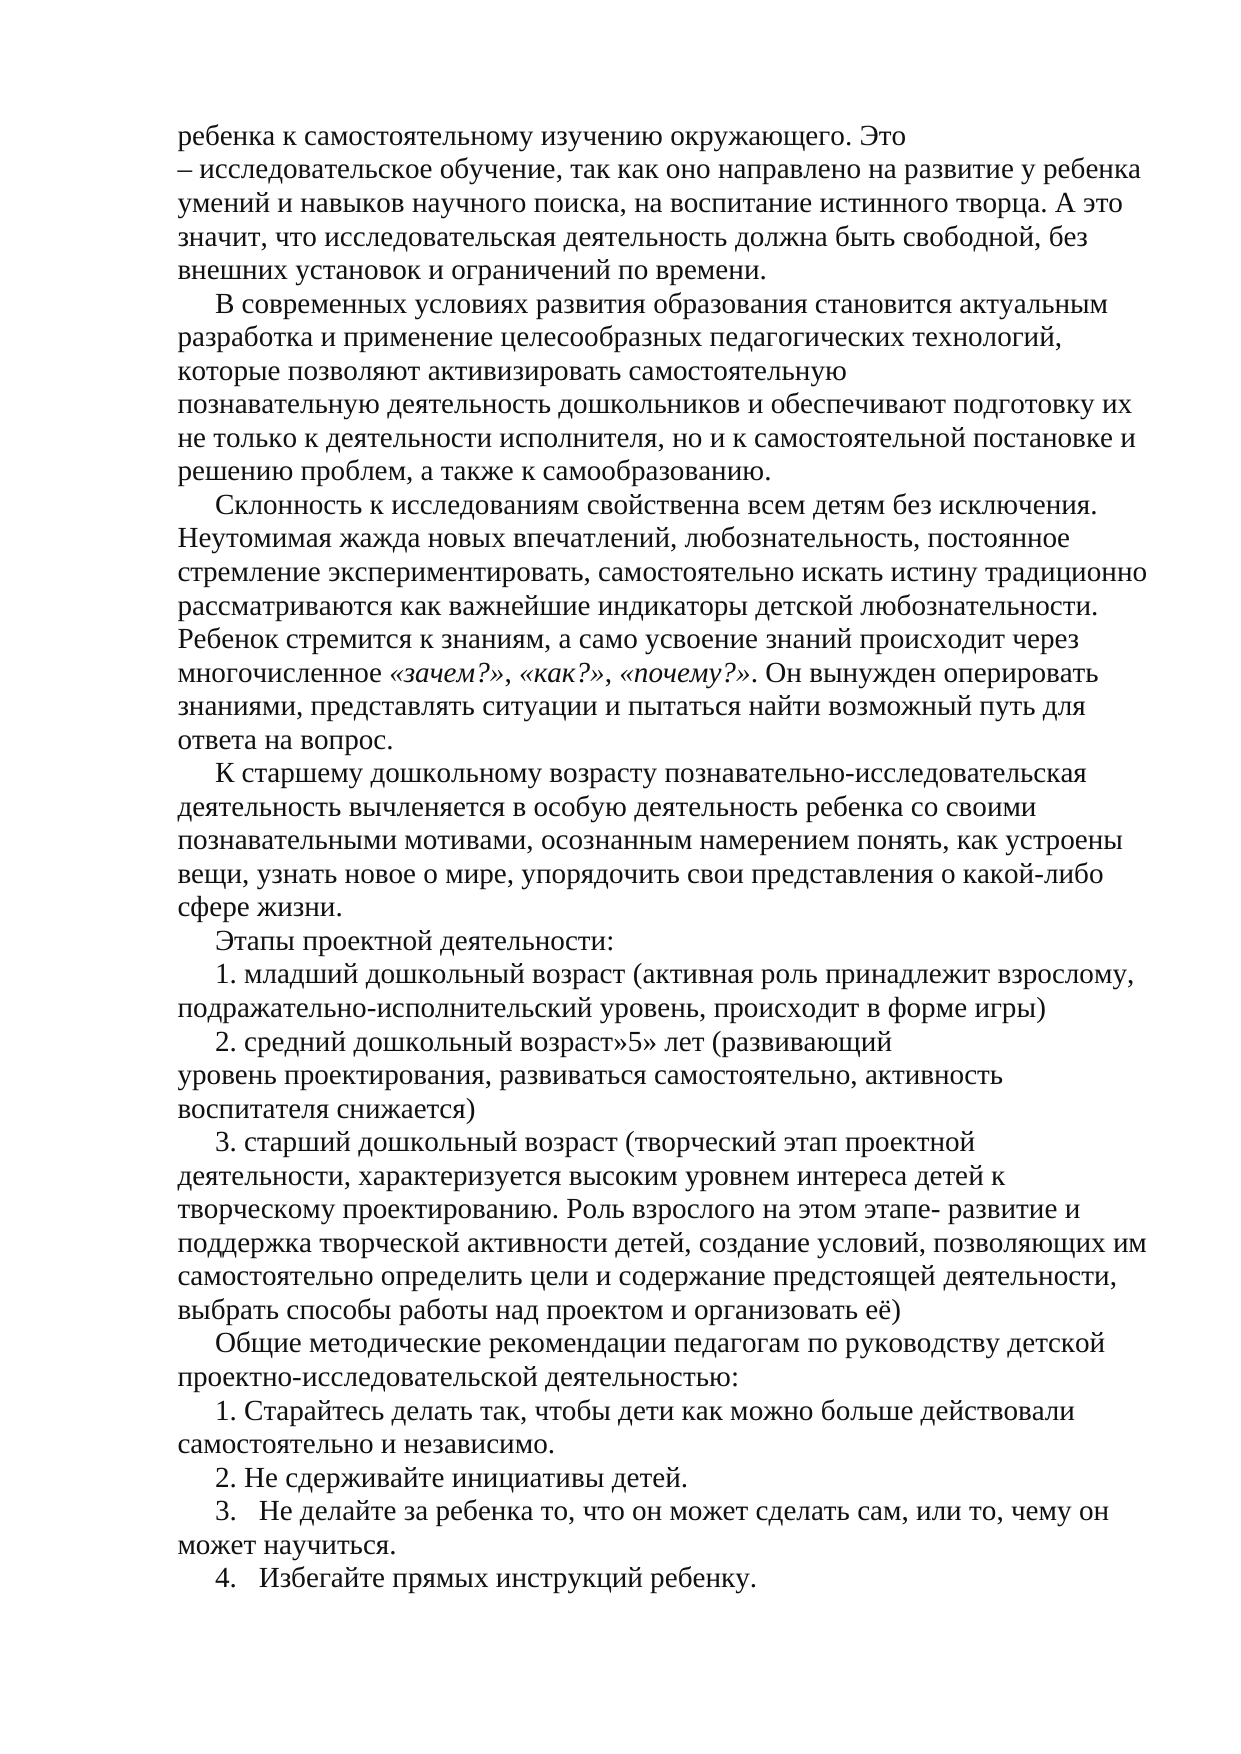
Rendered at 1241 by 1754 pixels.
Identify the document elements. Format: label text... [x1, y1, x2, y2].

text Склонность к исследованиям свойственна всем детям без исключения. Неутомимая жажда новых впечатлений, любознательность, постоянное стремление экспериментировать, самостоятельно искать истину традиционно рассматриваются как важнейшие индикаторы детской любознательности. Ребенок стремится к знаниям, а само усвоение знаний происходит через многочисленное «зачем?», «как?», «почему?». Он вынужден оперировать знаниями, представлять ситуации и пытаться найти возможный путь для ответа на вопрос. [177, 487, 1152, 755]
text 2. Не сдерживайте инициативы детей. [177, 1460, 1152, 1493]
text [177, 118, 1152, 286]
text Этапы проектной деятельности: [177, 923, 1152, 957]
text 3. старший дошкольный возраст (творческий этап проектной деятельности, характеризуется высоким уровнем интереса детей к творческому проектированию. Роль взрослого на этом этапе- развитие и поддержка творческой активности детей, создание условий, позволяющих им самостоятельно определить цели и содержание предстоящей деятельности, выбрать способы работы над проектом и организовать её) [177, 1124, 1152, 1326]
text В современных условиях развития образования становится актуальным разработка и применение целесообразных педагогических технологий, которые позволяют активизировать самостоятельную познавательную деятельность дошкольников и обеспечивают подготовку их не только к деятельности исполнителя, но и к самостоятельной постановке и решению проблем, а также к самообразованию. [177, 286, 1152, 487]
text К старшему дошкольному возрасту познавательно-исследовательская деятельность вычленяется в особую деятельность ребенка со своими познавательными мотивами, осознанным намерением понять, как устроены вещи, узнать новое о мире, упорядочить свои представления о какой-либо сфере жизни. [177, 755, 1152, 923]
text 1. Старайтесь делать так, чтобы дети как можно больше действовали самостоятельно и независимо. [177, 1393, 1152, 1460]
text 3. Не делайте за ребенка то, что он может сделать сам, или то, чему он может научиться. [177, 1493, 1152, 1560]
text 2. средний дошкольный возраст»5» лет (развивающий уровень проектирования, развиваться самостоятельно, активность воспитателя снижается) [177, 1024, 1152, 1124]
text 1. младший дошкольный возраст (активная роль принадлежит взрослому, подражательно-исполнительский уровень, происходит в форме игры) [177, 957, 1152, 1024]
text Общие методические рекомендации педагогам по руководству детской проектно-исследовательской деятельностью: [177, 1326, 1152, 1393]
text 4. Избегайте прямых инструкций ребенку. [177, 1560, 1152, 1594]
